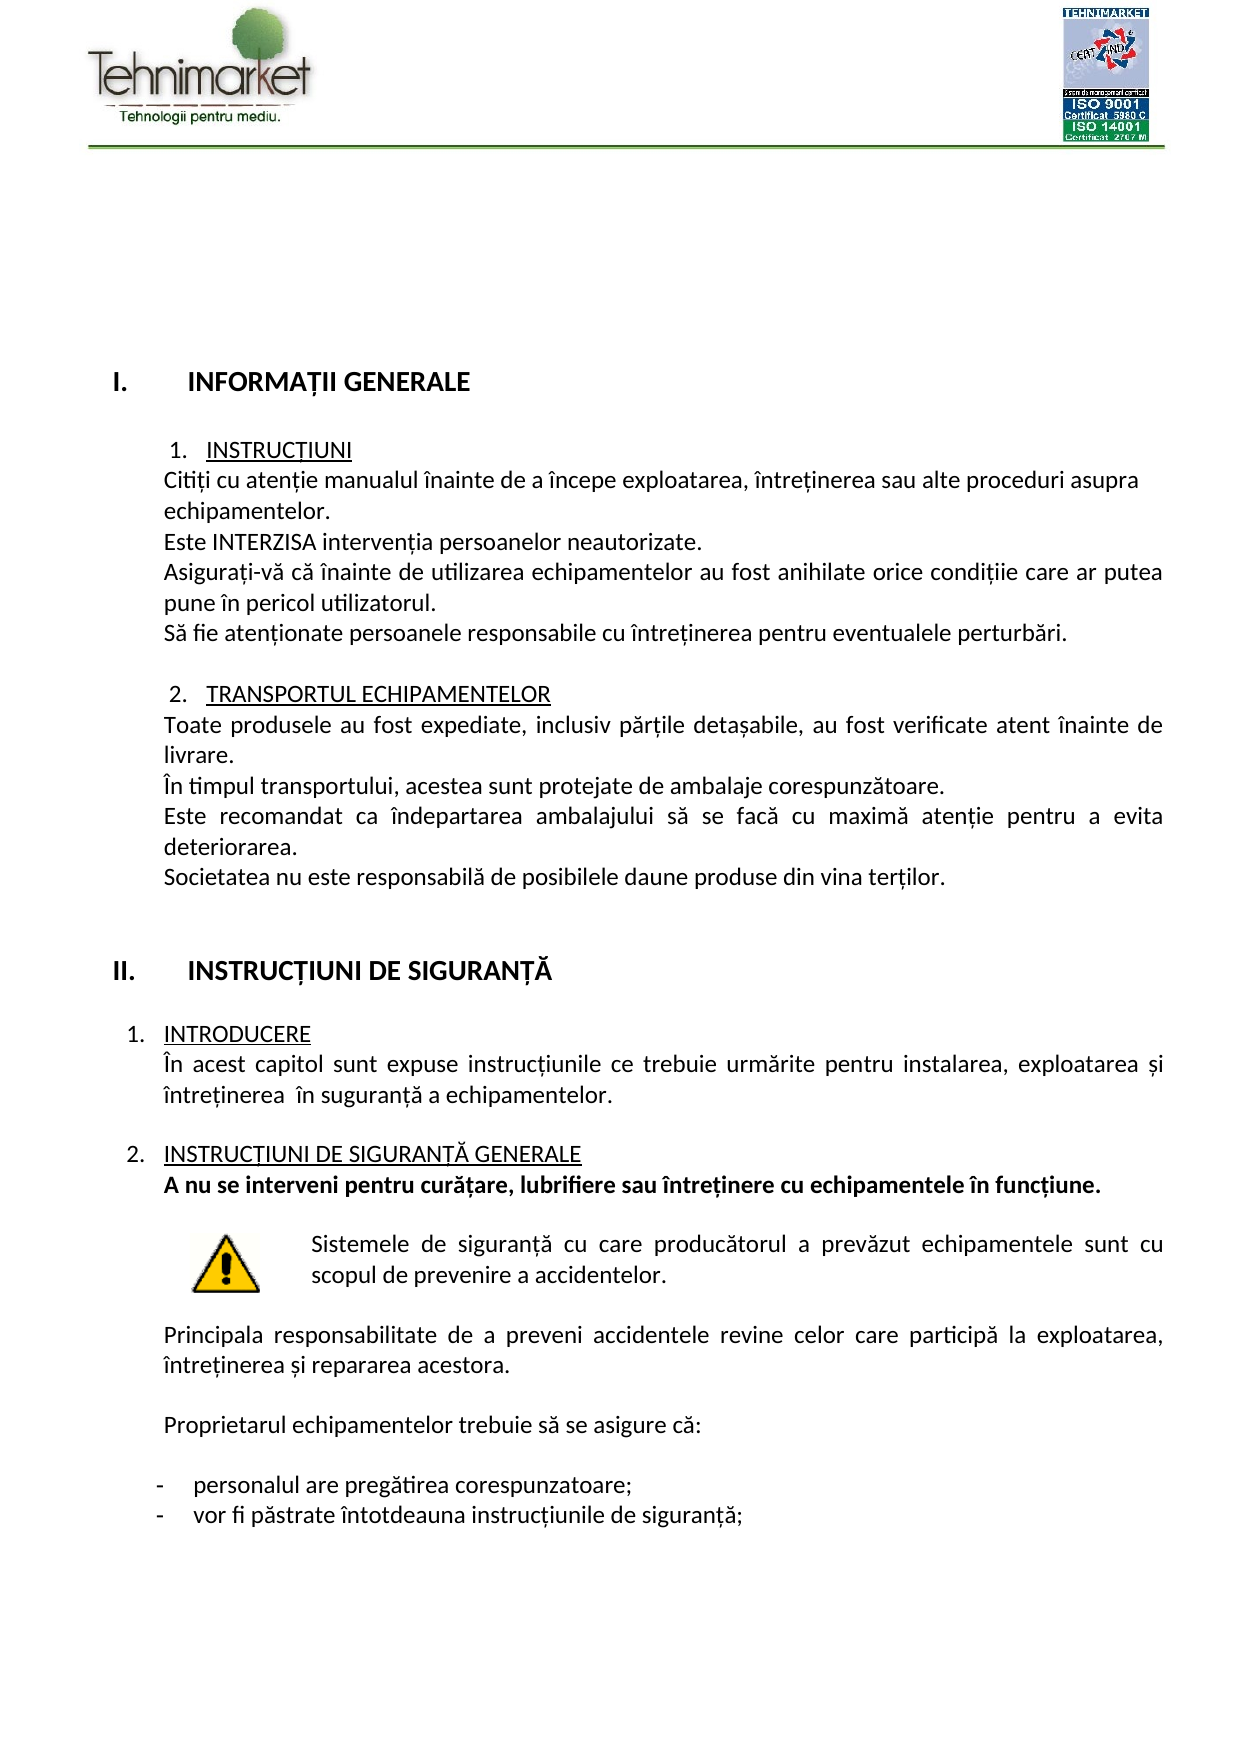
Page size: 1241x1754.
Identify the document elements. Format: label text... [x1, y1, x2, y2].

list INSTRUCŢIUNI DE SIGURANŢĂ [112, 952, 1165, 987]
list INSTRUCŢIUNI [169, 434, 1165, 464]
list INSTRUCŢIUNI DE SIGURANŢĂ GENERALE [126, 1138, 1165, 1169]
text Citiţi cu atenţie manualul înainte de a începe exploatarea, întreţinerea sau alte proceduri asupra echipamentelor. [164, 464, 1165, 526]
picture [79, 0, 1171, 157]
text Este recomandat ca îndepartarea ambalajului să se facă cu maximă atenţie pentru a evita deteriorarea. [164, 800, 1165, 861]
text Societatea nu este responsabilă de posibilele daune produse din vina terţilor. [164, 861, 1165, 892]
list vor fi păstrate întotdeauna instrucţiunile de siguranţă; [156, 1499, 1165, 1530]
text În timpul transportului, acestea sunt protejate de ambalaje corespunzătoare. [164, 770, 1165, 800]
list INTRODUCERE [126, 1018, 1165, 1048]
text În acest capitol sunt expuse instrucţiunile ce trebuie urmărite pentru instalarea, exploatarea şi întreţinerea în suguranţă a echipamentelor. [164, 1048, 1165, 1109]
text Principala responsabilitate de a preveni accidentele revine celor care participă la exploatarea, întreţinerea şi repararea acestora. [164, 1319, 1165, 1380]
text A nu se interveni pentru curăţare, lubrifiere sau întreţinere cu echipamentele în funcţiune. [164, 1169, 1165, 1199]
list personalul are pregătirea corespunzatoare; [156, 1469, 1165, 1499]
text Proprietarul echipamentelor trebuie să se asigure că: [164, 1409, 1165, 1439]
list TRANSPORTUL ECHIPAMENTELOR [169, 678, 1165, 709]
text Asiguraţi-vă că înainte de utilizarea echipamentelor au fost anihilate orice condiţiie care ar putea pune în pericol utilizatorul. [164, 556, 1165, 617]
text Toate produsele au fost expediate, inclusiv părţile detaşabile, au fost verificate atent înainte de livrare. [164, 709, 1165, 770]
text Să fie atenţionate persoanele responsabile cu întreţinerea pentru eventualele perturbări. [164, 617, 1165, 648]
text Este INTERZISA intervenţia persoanelor neautorizate. [164, 526, 1165, 556]
list INFORMAŢII GENERALE [112, 363, 1165, 398]
text Sistemele de siguranţă cu care producătorul a prevăzut echipamentele sunt cu scopul de prevenire a accidentelor. [311, 1229, 1165, 1290]
